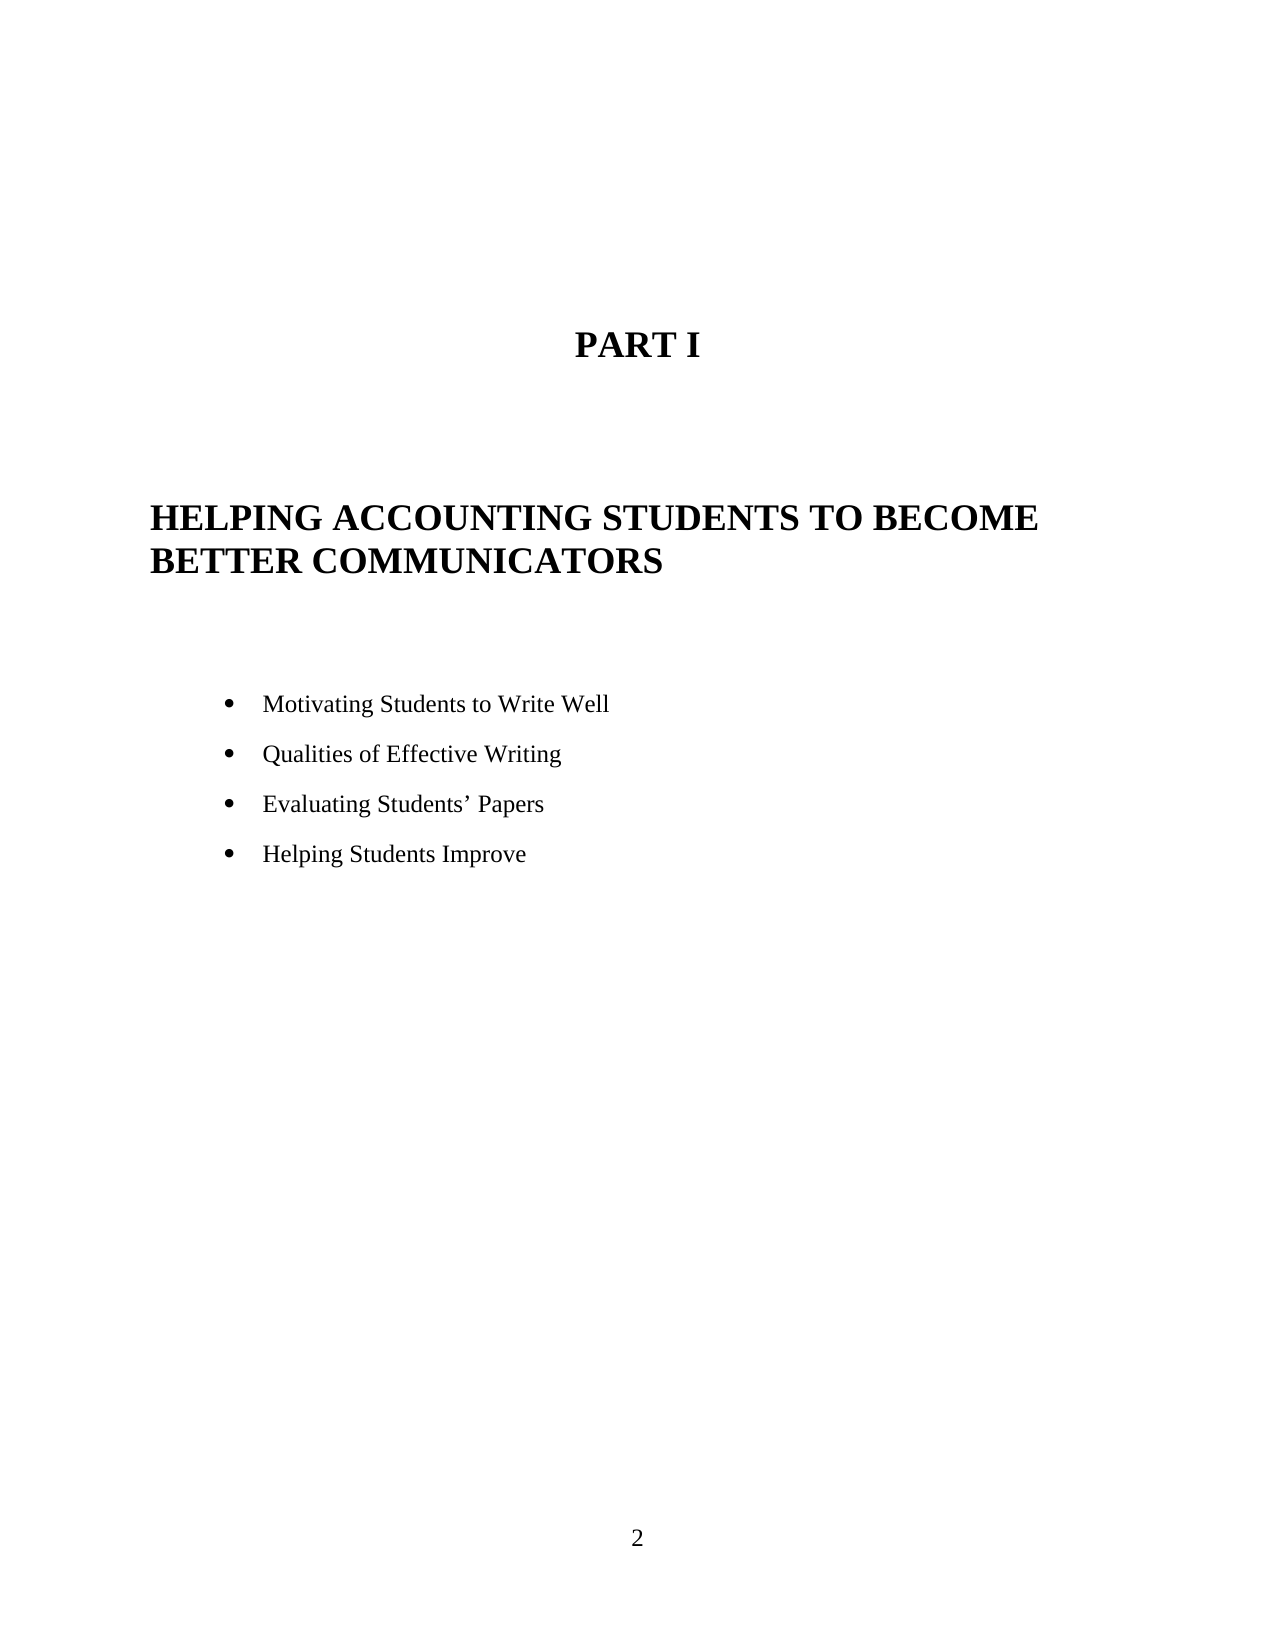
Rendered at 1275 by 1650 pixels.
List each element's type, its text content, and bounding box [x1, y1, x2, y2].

text  Motivating Students to Write Well [225, 667, 1125, 717]
text  Evaluating Students’ Papers [225, 767, 1125, 817]
text PART I [150, 322, 1125, 366]
text  Qualities of Effective Writing [225, 717, 1125, 767]
text HELPING ACCOUNTING STUDENTS TO BECOME BETTER COMMUNICATORS [150, 495, 1125, 581]
text  Helping Students Improve [225, 817, 1125, 867]
